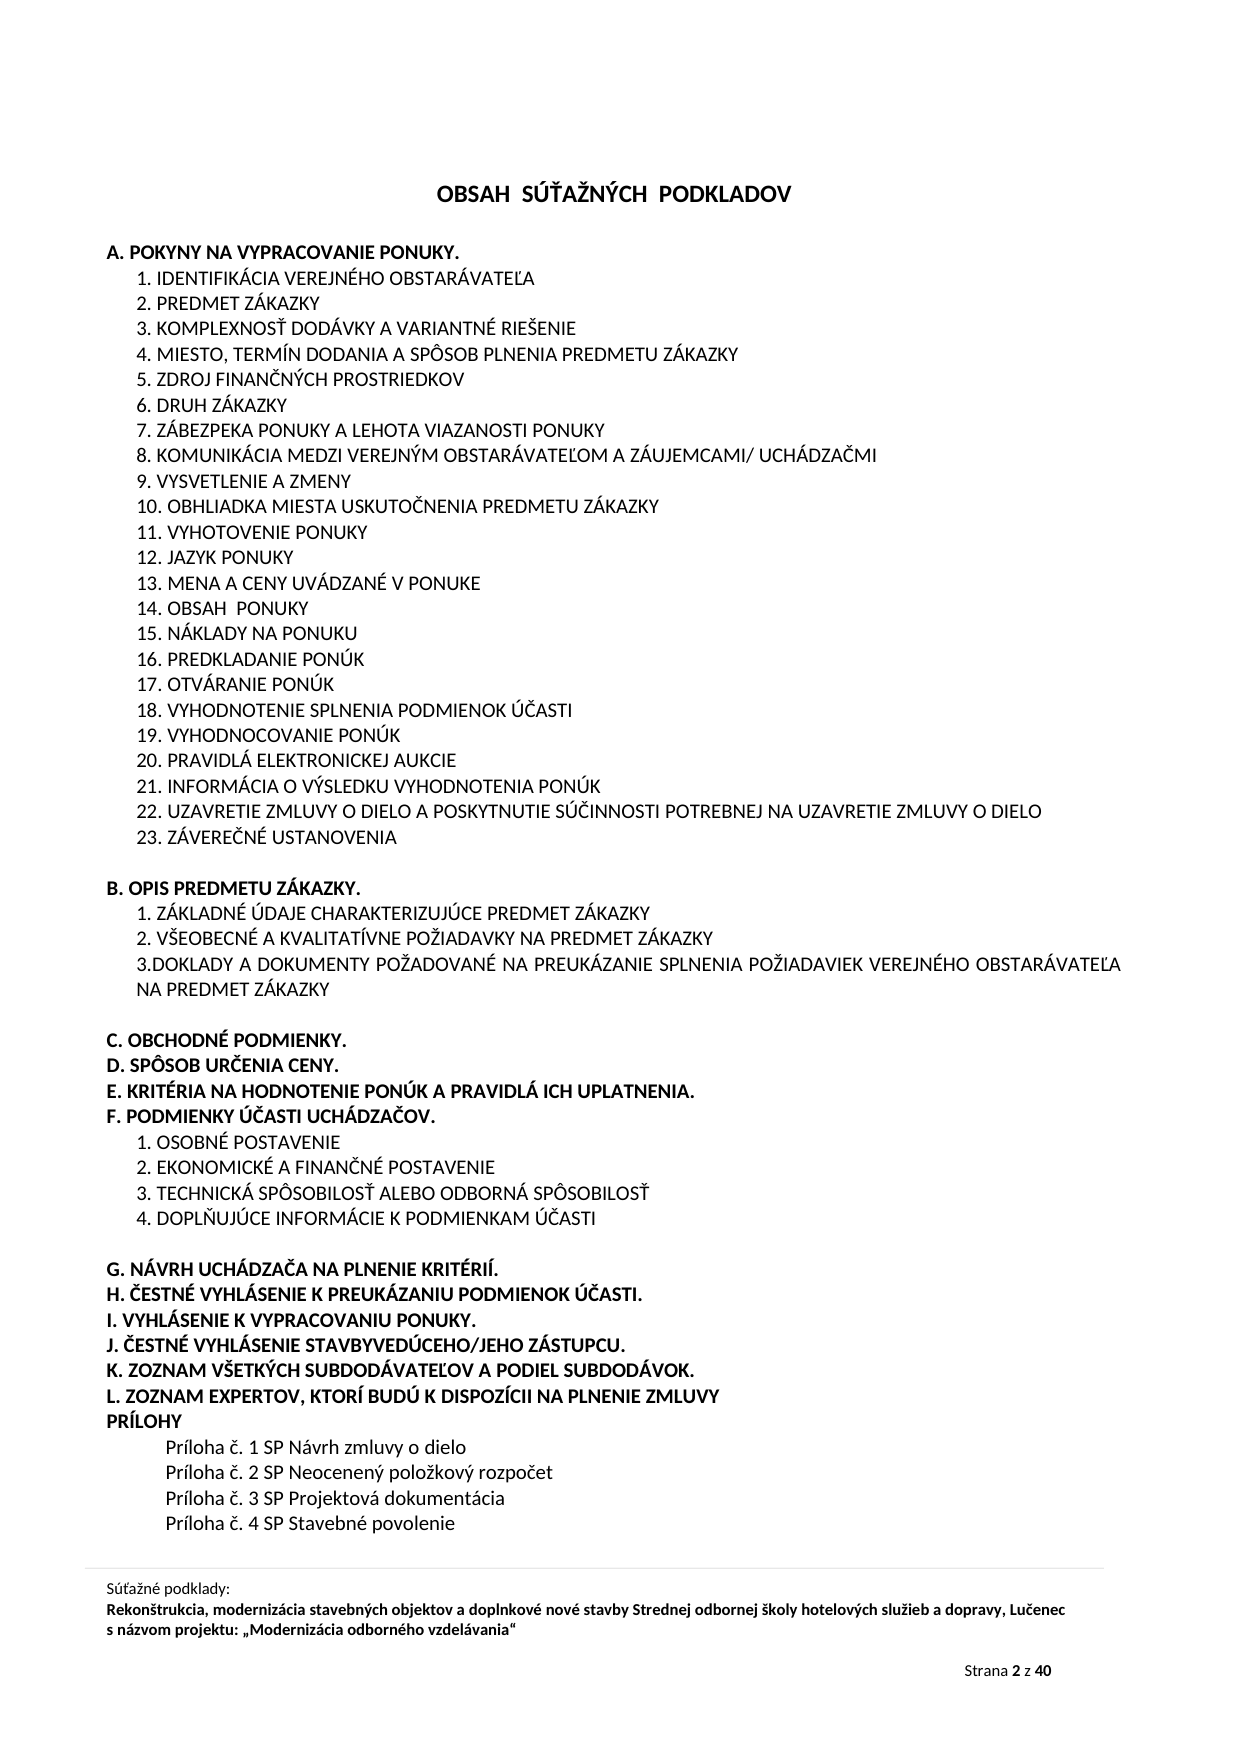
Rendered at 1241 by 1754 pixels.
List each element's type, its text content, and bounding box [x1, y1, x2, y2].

text 8. KOMUNIKÁCIA MEDZI VEREJNÝM OBSTARÁVATEĽOM A ZÁUJEMCAMI/ UCHÁDZAČMI [136, 443, 1122, 468]
text F. PODMIENKY ÚČASTI UCHÁDZAČOV. [106, 1103, 1122, 1129]
text 2. EKONOMICKÉ A FINANČNÉ POSTAVENIE [136, 1154, 1122, 1180]
text 3. TECHNICKÁ SPÔSOBILOSŤ ALEBO ODBORNÁ SPÔSOBILOSŤ [136, 1180, 1122, 1205]
text 21. INFORMÁCIA O VÝSLEDKU VYHODNOTENIA PONÚK [136, 773, 1122, 798]
text 1. ZÁKLADNÉ ÚDAJE CHARAKTERIZUJÚCE PREDMET ZÁKAZKY [136, 900, 1122, 926]
text 5. ZDROJ FINANČNÝCH PROSTRIEDKOV [136, 366, 1122, 392]
text Príloha č. 2 SP Neocenený položkový rozpočet [165, 1459, 1122, 1485]
text J. ČESTNÉ VYHLÁSENIE STAVBYVEDÚCEHO/JEHO ZÁSTUPCU. [106, 1332, 1122, 1358]
text 2. PREDMET ZÁKAZKY [136, 290, 1122, 316]
text H. ČESTNÉ VYHLÁSENIE K PREUKÁZANIU PODMIENOK ÚČASTI. [106, 1281, 1122, 1307]
text 23. ZÁVEREČNÉ USTANOVENIA [136, 824, 1122, 849]
text 1. IDENTIFIKÁCIA VEREJNÉHO OBSTARÁVATEĽA [136, 265, 1122, 290]
text 7. ZÁBEZPEKA PONUKY A LEHOTA VIAZANOSTI PONUKY [136, 417, 1122, 443]
text 16. PREDKLADANIE PONÚK [136, 646, 1122, 671]
text 3.DOKLADY A DOKUMENTY POŽADOVANÉ NA PREUKÁZANIE SPLNENIA POŽIADAVIEK VEREJNÉHO OBSTARÁVATEĽA NA PREDMET ZÁKAZKY [136, 951, 1122, 1002]
text 4. DOPLŇUJÚCE INFORMÁCIE K PODMIENKAM ÚČASTI [136, 1205, 1122, 1231]
text 15. NÁKLADY NA PONUKU [136, 621, 1122, 646]
text Príloha č. 1 SP Návrh zmluvy o dielo [106, 1434, 1122, 1459]
text I. VYHLÁSENIE K VYPRACOVANIU PONUKY. [106, 1307, 1122, 1332]
text A. POKYNY NA VYPRACOVANIE PONUKY. [106, 239, 1122, 265]
text 10. OBHLIADKA MIESTA USKUTOČNENIA PREDMETU ZÁKAZKY [136, 493, 1122, 519]
text OBSAH SÚŤAŽNÝCH PODKLADOV [106, 178, 1122, 209]
text 18. VYHODNOTENIE SPLNENIA PODMIENOK ÚČASTI [136, 697, 1122, 722]
text PRÍLOHY [106, 1408, 1122, 1434]
text 22. UZAVRETIE ZMLUVY O DIELO A POSKYTNUTIE SÚČINNOSTI POTREBNEJ NA UZAVRETIE ZMLUVY O DIELO [136, 798, 1122, 824]
text G. NÁVRH UCHÁDZAČA NA PLNENIE KRITÉRIÍ. [106, 1256, 1122, 1281]
text 2. VŠEOBECNÉ A KVALITATÍVNE POŽIADAVKY NA PREDMET ZÁKAZKY [136, 926, 1122, 951]
text 6. DRUH ZÁKAZKY [136, 392, 1122, 417]
text 20. PRAVIDLÁ ELEKTRONICKEJ AUKCIE [136, 748, 1122, 773]
text C. OBCHODNÉ PODMIENKY. [106, 1027, 1122, 1053]
text Príloha č. 3 SP Projektová dokumentácia [165, 1485, 1122, 1510]
text L. ZOZNAM EXPERTOV, KTORÍ BUDÚ K DISPOZÍCII NA PLNENIE ZMLUVY [106, 1383, 1122, 1408]
text 4. MIESTO, TERMÍN DODANIA A SPÔSOB PLNENIA PREDMETU ZÁKAZKY [136, 341, 1122, 366]
text 17. OTVÁRANIE PONÚK [136, 671, 1122, 697]
text D. SPÔSOB URČENIA CENY. [106, 1053, 1122, 1078]
text 14. OBSAH PONUKY [136, 595, 1122, 621]
text 19. VYHODNOCOVANIE PONÚK [136, 722, 1122, 748]
text 1. OSOBNÉ POSTAVENIE [136, 1129, 1122, 1154]
text 13. MENA A CENY UVÁDZANÉ V PONUKE [136, 570, 1122, 595]
text 3. KOMPLEXNOSŤ DODÁVKY A VARIANTNÉ RIEŠENIE [136, 316, 1122, 341]
text E. KRITÉRIA NA HODNOTENIE PONÚK A PRAVIDLÁ ICH UPLATNENIA. [106, 1078, 1122, 1103]
text Príloha č. 4 SP Stavebné povolenie [165, 1510, 1122, 1536]
text 11. VYHOTOVENIE PONUKY [136, 519, 1122, 544]
text 12. JAZYK PONUKY [136, 544, 1122, 570]
text K. ZOZNAM VŠETKÝCH SUBDODÁVATEĽOV A PODIEL SUBDODÁVOK. [106, 1358, 1122, 1383]
text 9. VYSVETLENIE A ZMENY [136, 468, 1122, 493]
text B. OPIS PREDMETU ZÁKAZKY. [106, 875, 1122, 900]
